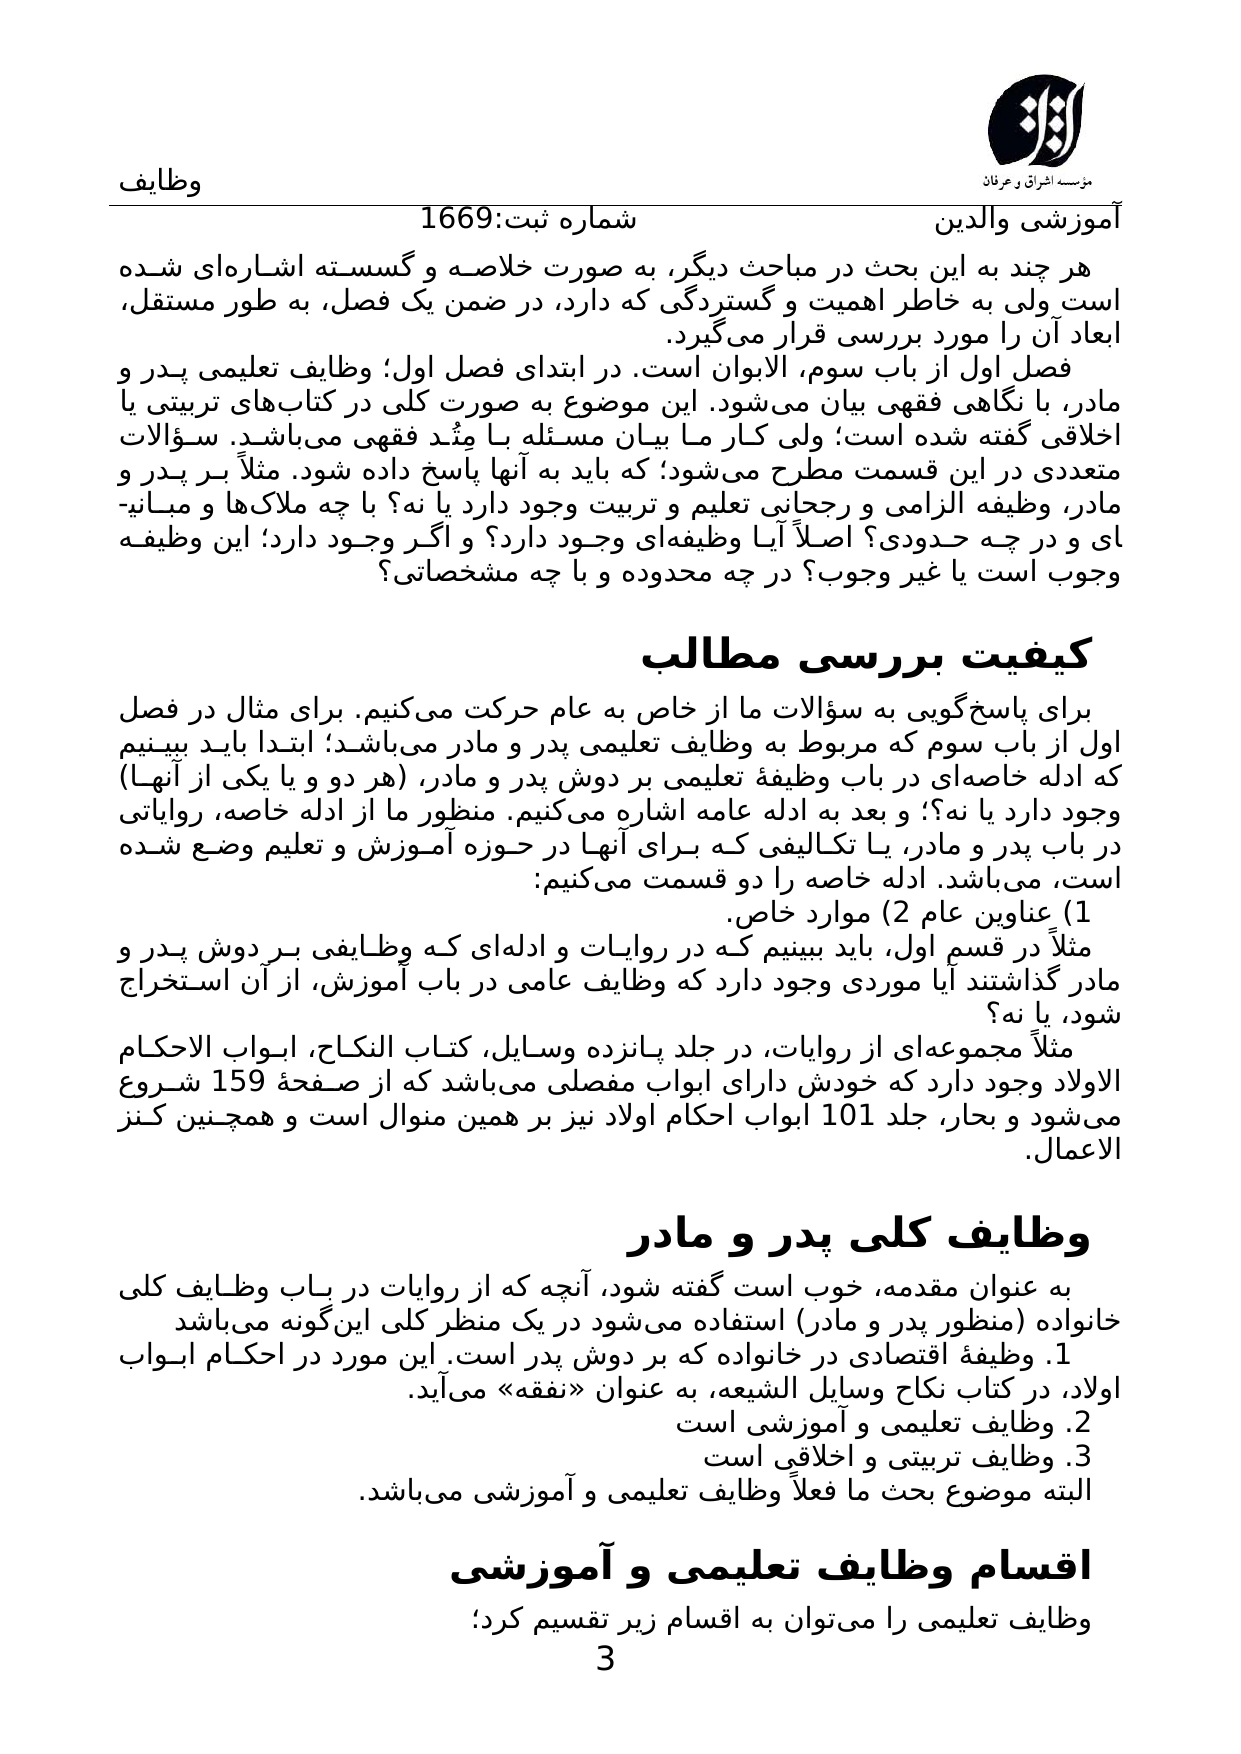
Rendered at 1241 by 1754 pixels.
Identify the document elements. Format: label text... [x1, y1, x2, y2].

text مثلاً در قسم اول، باید ببینیم که در روایات و ادله‌ای که وظایفی بر دوش پدر و مادر گذاشتند آیا موردی وجود دارد که وظایف عامی در باب آموزش، از آن استخراج شود، یا نه؟ [118, 929, 1122, 1031]
subtitle اقسام وظایف تعلیمی و آموزشی [118, 1542, 1122, 1588]
text فصل اول از باب سوم، الابوان است. در ابتدای فصل اول؛ وظایف تعلیمی پدر و مادر، با نگاهی فقهی بیان می‌شود. این موضوع به صورت کلی در کتاب‌های تربیتی یا اخلاقی گفته شده است؛ ولی کار ما بیان مسئله با مِتُد فقهی می‌باشد. سؤالات متعددی در این قسمت مطرح می‌شود؛ که باید به آنها پاسخ داده شود. مثلاً بر پدر و مادر، وظیفه‌ الزامی و رجحانی تعلیم و تربیت وجود دارد یا نه؟ با چه ملاک‌ها و مبانیای و در چه حدودی؟ اصلاً آیا وظیفه‌ای وجود دارد؟ و اگر وجود دارد؛ این وظیفه وجوب است یا غیر وجوب؟ در چه محدوده و با چه مشخصاتی؟ [118, 351, 1122, 588]
text 1. وظیفۀ اقتصادی در خانواده که بر دوش پدر است. این مورد در احکام ابواب اولاد، در کتاب نکاح وسایل الشیعه، به عنوان «نفقه» می‌آید. [118, 1337, 1122, 1405]
text البته موضوع بحث ما فعلاً وظایف تعلیمی و آموزشی می‌باشد. [118, 1473, 1122, 1507]
text 1) عناوین عام 2) موارد خاص. [118, 895, 1122, 929]
text 2. وظایف تعلیمی و آموزشی است [118, 1405, 1122, 1439]
text برای پاسخ‌گویی به سؤالات ما از خاص به عام حرکت می‌کنیم. برای مثال در فصل اول از باب سوم که مربوط به وظایف تعلیمی پدر و مادر می‌باشد؛ ابتدا باید ببینیم که ادله خاصه‌ای در باب وظیفۀ تعلیمی بر دوش پدر و مادر، (هر دو و یا یکی از آنها) وجود دارد یا نه؟؛ و بعد به ادله عامه اشاره می‌کنیم. منظور ما از ادله خاصه، روایاتی در باب پدر و مادر، یا تکالیفی که برای آنها در حوزه آموزش و تعلیم وضع شده است، می‌باشد. ادله خاصه را دو قسمت می‌کنیم: [118, 691, 1122, 895]
text مثلاً مجموعه‌ای از روایات، در جلد پانزده وسایل، کتاب النکاح، ابواب الاحکام الاولاد وجود دارد که خودش دارای ابواب مفصلی می‌باشد که از صفحۀ 159 شروع می‌شود و بحار، جلد 101 ابواب احکام اولاد نیز بر همین منوال است و همچنین کنز الاعمال. [118, 1031, 1122, 1167]
subtitle وظایف کلی پدر و مادر [118, 1208, 1122, 1257]
text به عنوان مقدمه، خوب است گفته شود، آنچه که از روایات در باب وظایف کلی خانواده (منظور پدر و مادر) استفاده می‌شود در یک منظر کلی این‌گونه می‌باشد [118, 1269, 1122, 1337]
picture [979, 73, 1093, 191]
subtitle کیفیت بررسی مطالب [118, 630, 1122, 679]
text وظایف تعلیمی را می‌توان به اقسام زیر تقسیم کرد؛ [118, 1601, 1122, 1635]
text هر چند به این بحث در مباحث دیگر، به صورت خلاصه و گسسته اشاره‌ای شده است ولی به خاطر اهمیت و گستردگی که دارد، در ضمن یک فصل، به طور مستقل، ابعاد آن را مورد بررسی قرار می‌گیرد. [118, 249, 1122, 351]
text 3. وظایف تربیتی و اخلاقی است [118, 1439, 1122, 1473]
